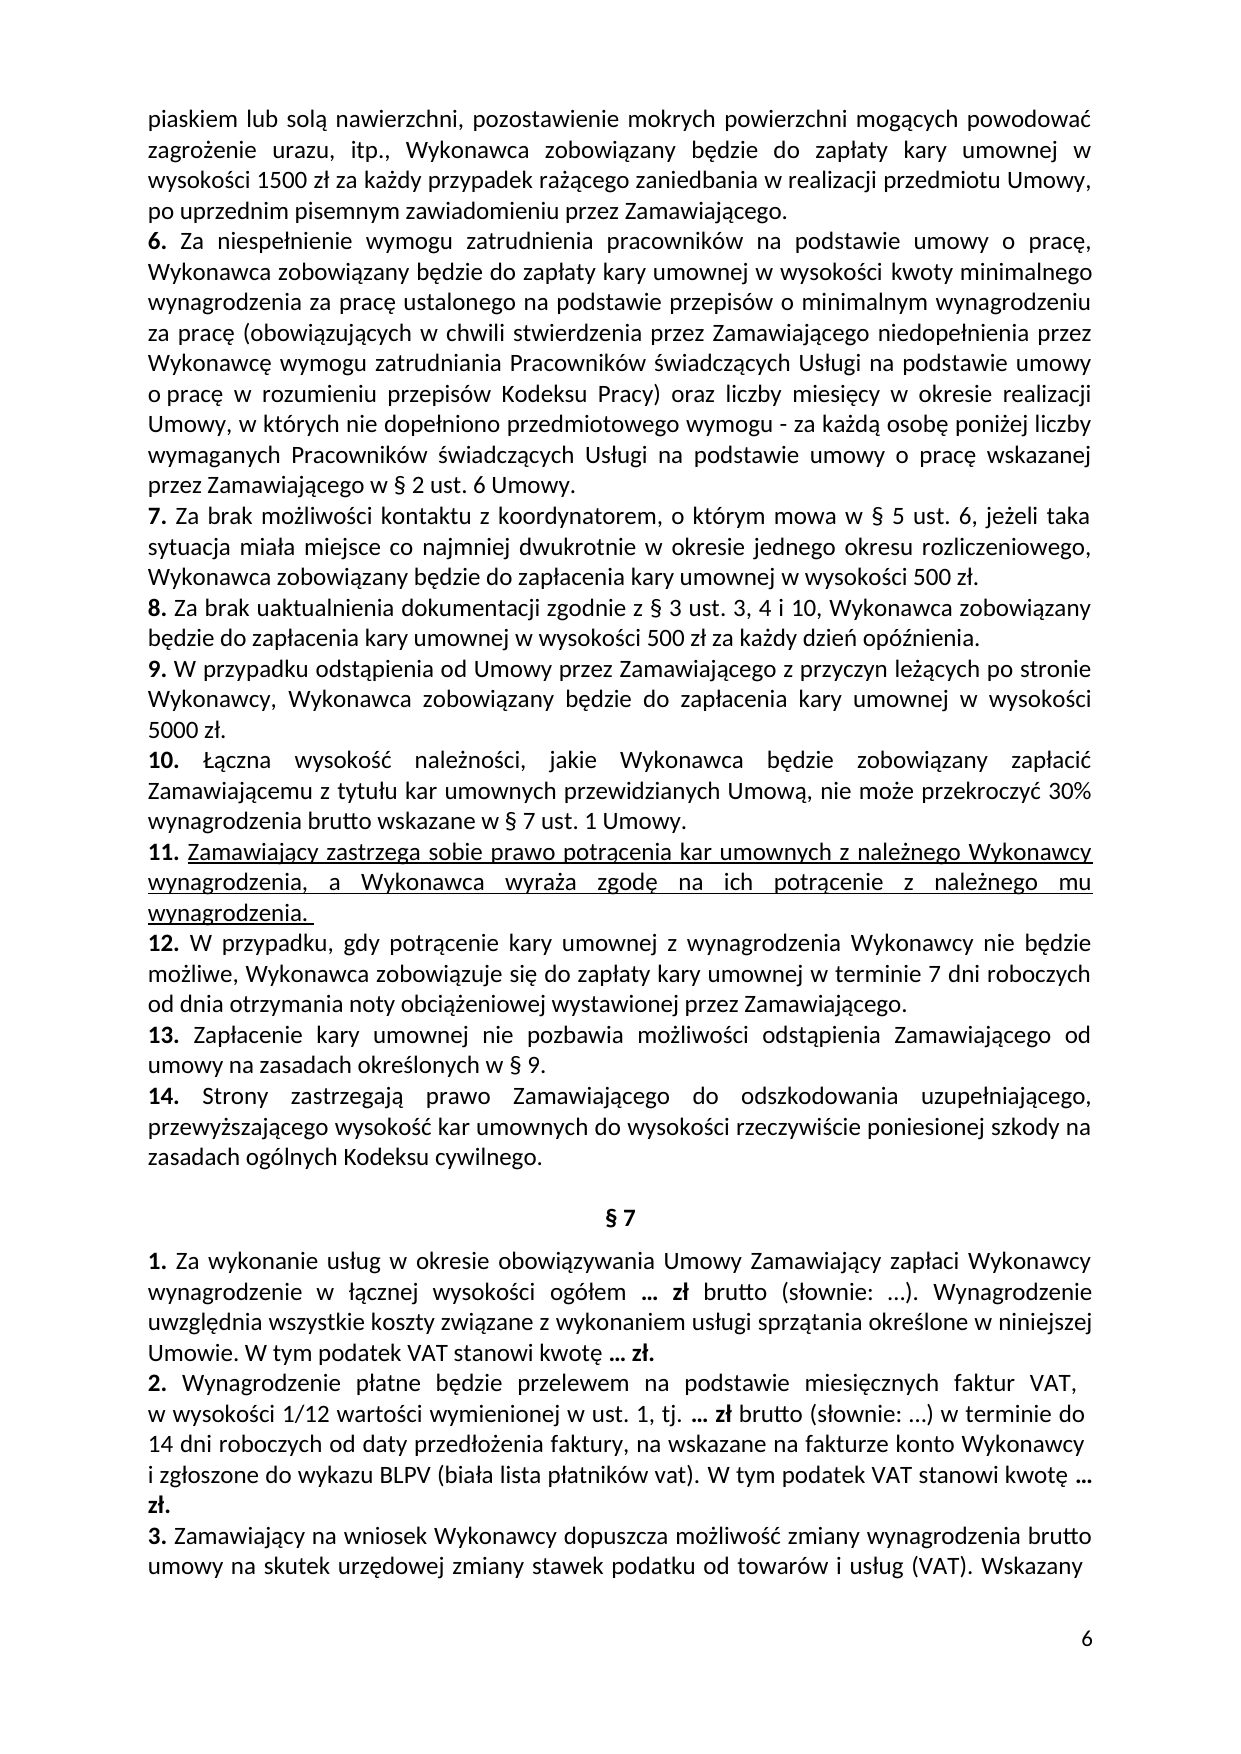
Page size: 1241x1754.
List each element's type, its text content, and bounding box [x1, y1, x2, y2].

text 9. W przypadku odstąpienia od Umowy przez Zamawiającego z przyczyn leżących po stronie Wykonawcy, Wykonawca zobowiązany będzie do zapłacenia kary umownej w wysokości 5000 zł. [148, 653, 1093, 744]
text 10. Łączna wysokość należności, jakie Wykonawca będzie zobowiązany zapłacić Zamawiającemu z tytułu kar umownych przewidzianych Umową, nie może przekroczyć 30% wynagrodzenia brutto wskazane w § 7 ust. 1 Umowy. [148, 744, 1093, 836]
text § 7 [148, 1202, 1093, 1233]
text 7. Za brak możliwości kontaktu z koordynatorem, o którym mowa w § 5 ust. 6, jeżeli taka sytuacja miała miejsce co najmniej dwukrotnie w okresie jednego okresu rozliczeniowego, Wykonawca zobowiązany będzie do zapłacenia kary umownej w wysokości 500 zł. [148, 500, 1093, 592]
text 11. Zamawiający zastrzega sobie prawo potrącenia kar umownych z należnego Wykonawcy wynagrodzenia, a Wykonawca wyraża zgodę na ich potrącenie z należnego mu wynagrodzenia. [148, 836, 1093, 893]
text 13. Zapłacenie kary umownej nie pozbawia możliwości odstąpienia Zamawiającego od umowy na zasadach określonych w § 9. [148, 1019, 1093, 1080]
text 1. Za wykonanie usług w okresie obowiązywania Umowy Zamawiający zapłaci Wykonawcy wynagrodzenie w łącznej wysokości ogółem … zł brutto (słownie: …). Wynagrodzenie uwzględnia wszystkie koszty związane z wykonaniem usługi sprzątania określone w niniejszej Umowie. W tym podatek VAT stanowi kwotę … zł. [148, 1245, 1093, 1367]
text 8. Za brak uaktualnienia dokumentacji zgodnie z § 3 ust. 3, 4 i 10, Wykonawca zobowiązany będzie do zapłacenia kary umownej w wysokości 500 zł za każdy dzień opóźnienia. [148, 592, 1093, 653]
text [148, 103, 1093, 226]
text 6. Za niespełnienie wymogu zatrudnienia pracowników na podstawie umowy o pracę, Wykonawca zobowiązany będzie do zapłaty kary umownej w wysokości kwoty minimalnego wynagrodzenia za pracę ustalonego na podstawie przepisów o minimalnym wynagrodzeniu za pracę (obowiązujących w chwili stwierdzenia przez Zamawiającego niedopełnienia przez Wykonawcę wymogu zatrudniania Pracowników świadczących Usługi na podstawie umowy o pracę w rozumieniu przepisów Kodeksu Pracy) oraz liczby miesięcy w okresie realizacji Umowy, w których nie dopełniono przedmiotowego wymogu - za każdą osobę poniżej liczby wymaganych Pracowników świadczących Usługi na podstawie umowy o pracę wskazanej przez Zamawiającego w § 2 ust. 6 Umowy. [148, 226, 1093, 500]
text 12. W przypadku, gdy potrącenie kary umownej z wynagrodzenia Wykonawcy nie będzie możliwe, Wykonawca zobowiązuje się do zapłaty kary umownej w terminie 7 dni roboczych od dnia otrzymania noty obciążeniowej wystawionej przez Zamawiającego. [148, 927, 1093, 1019]
text 2. Wynagrodzenie płatne będzie przelewem na podstawie miesięcznych faktur VAT, w wysokości 1/12 wartości wymienionej w ust. 1, tj. … zł brutto (słownie: …) w terminie do 14 dni roboczych od daty przedłożenia faktury, na wskazane na fakturze konto Wykonawcy i zgłoszone do wykazu BLPV (biała lista płatników vat). W tym podatek VAT stanowi kwotę … zł. [148, 1367, 1093, 1520]
text 14. Strony zastrzegają prawo Zamawiającego do odszkodowania uzupełniającego, przewyższającego wysokość kar umownych do wysokości rzeczywiście poniesionej szkody na zasadach ogólnych Kodeksu cywilnego. [148, 1080, 1093, 1172]
text 11. Zamawiający zastrzega sobie prawo potrącenia kar umownych z należnego Wykonawcy wynagrodzenia, a Wykonawca wyraża zgodę na ich potrącenie z należnego mu wynagrodzenia. [148, 894, 1093, 927]
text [148, 1520, 1093, 1581]
